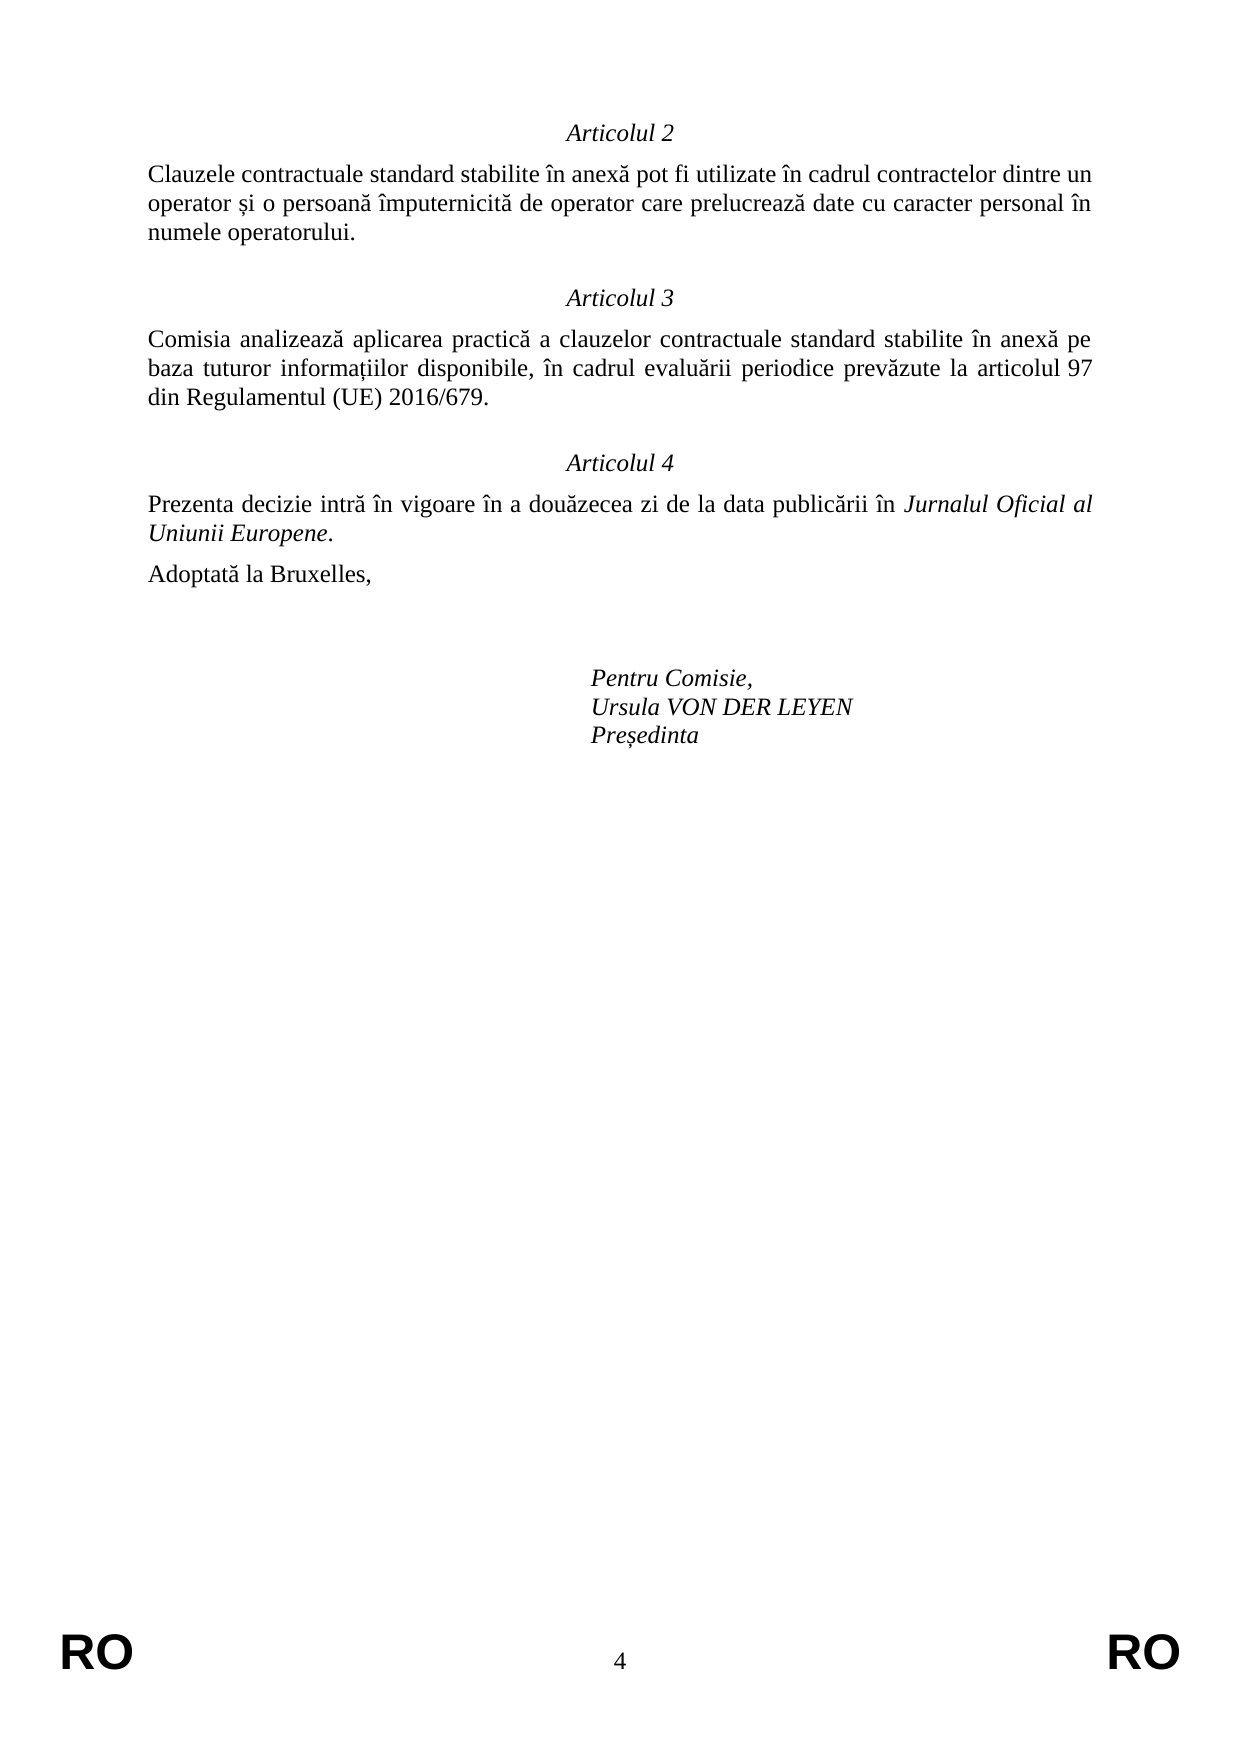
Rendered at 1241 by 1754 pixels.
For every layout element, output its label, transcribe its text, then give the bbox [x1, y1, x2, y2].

text Prezenta decizie intră în vigoare în a douăzecea zi de la data publicării în Jurnalul Oficial al Uniunii Europene. [148, 489, 1093, 547]
text Articolul 4 [148, 448, 1093, 477]
text Președinta [148, 721, 1093, 749]
text Clauzele contractuale standard stabilite în anexă pot fi utilizate în cadrul contractelor dintre un operator și o persoană împuternicită de operator care prelucrează date cu caracter personal în numele operatorului. [148, 159, 1093, 246]
text Articolul 2 [148, 118, 1093, 147]
text Pentru Comisie, [148, 663, 1093, 692]
text Articolul 3 [148, 283, 1093, 312]
text Adoptată la Bruxelles, [148, 559, 1093, 588]
text Comisia analizează aplicarea practică a clauzelor contractuale standard stabilite în anexă pe baza tuturor informațiilor disponibile, în cadrul evaluării periodice prevăzute la articolul 97 din Regulamentul (UE) 2016/679. [148, 324, 1093, 411]
text Ursula VON DER LEYEN [148, 692, 1093, 721]
